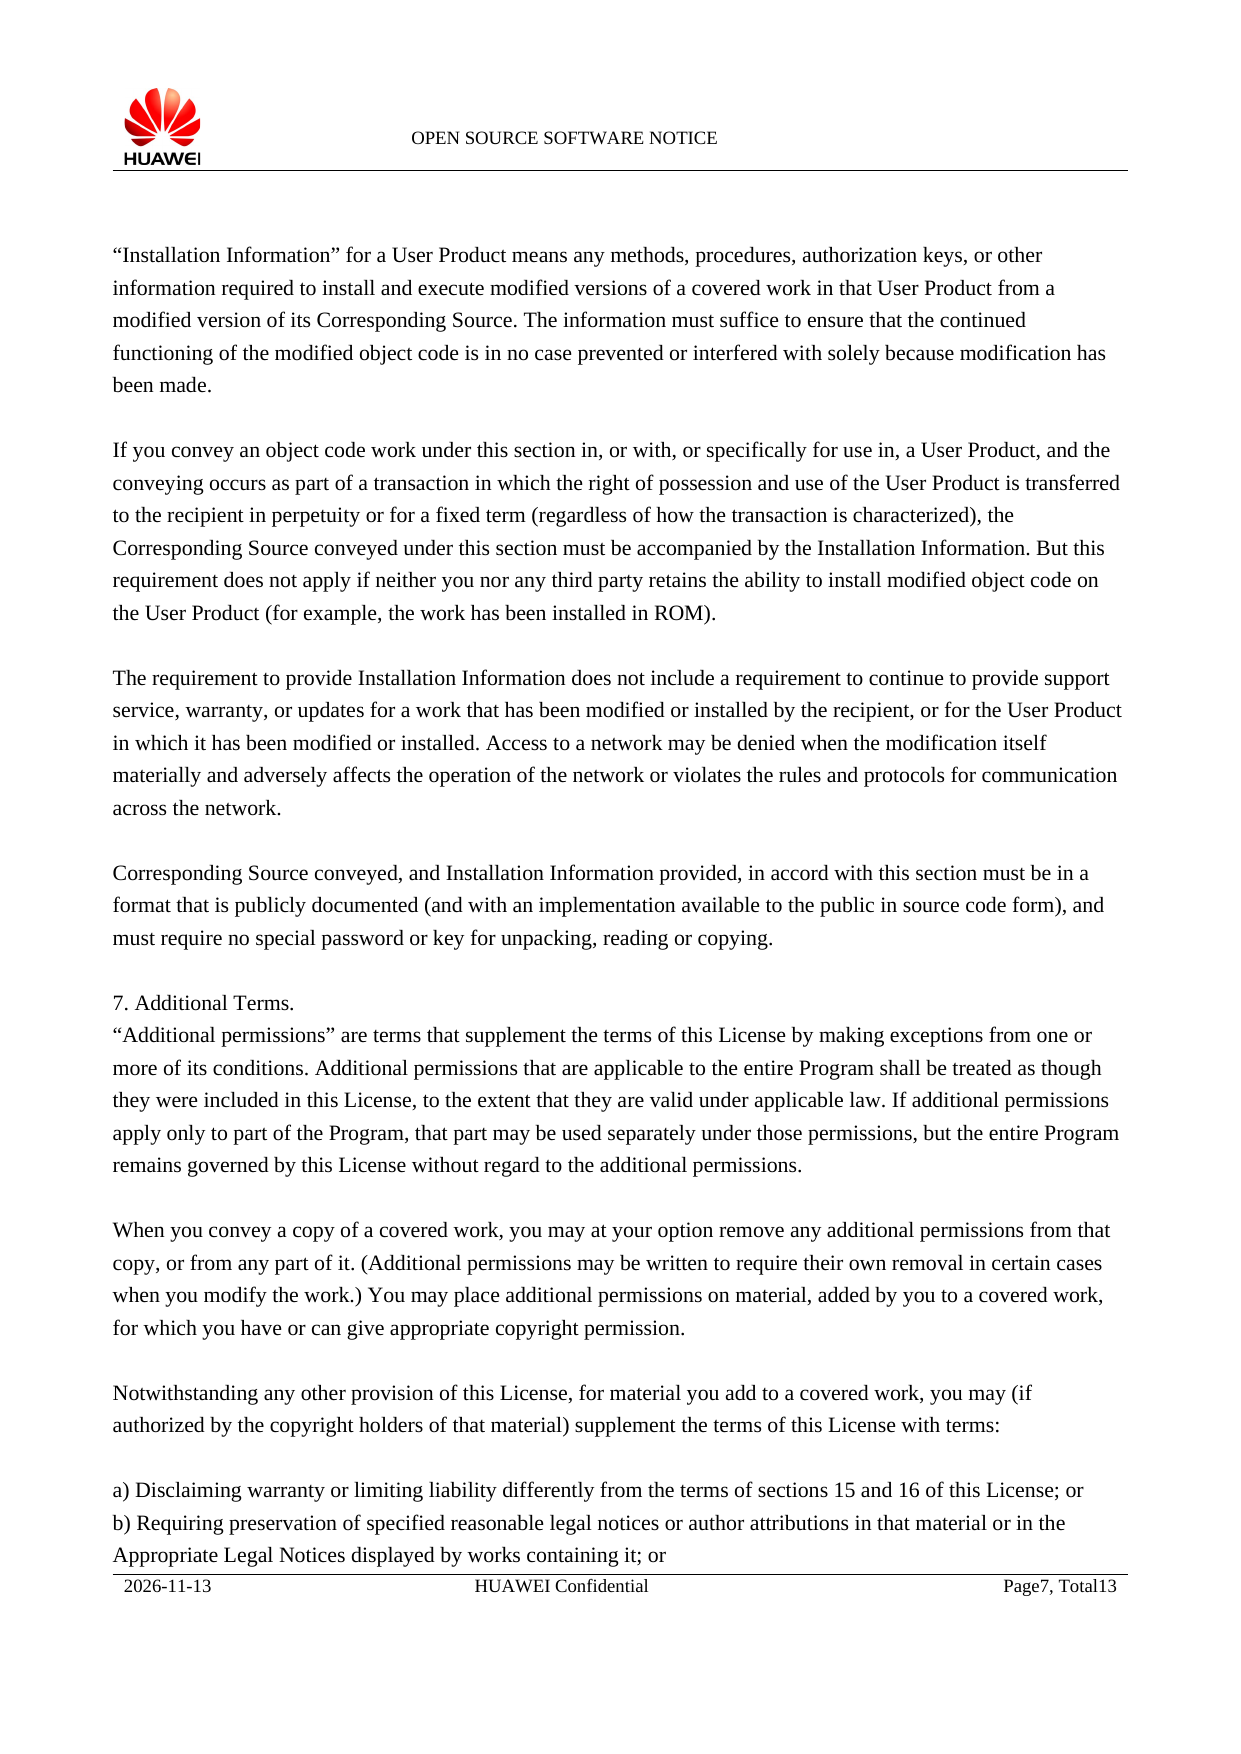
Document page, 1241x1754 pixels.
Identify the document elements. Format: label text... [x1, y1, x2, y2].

picture [124, 88, 201, 165]
